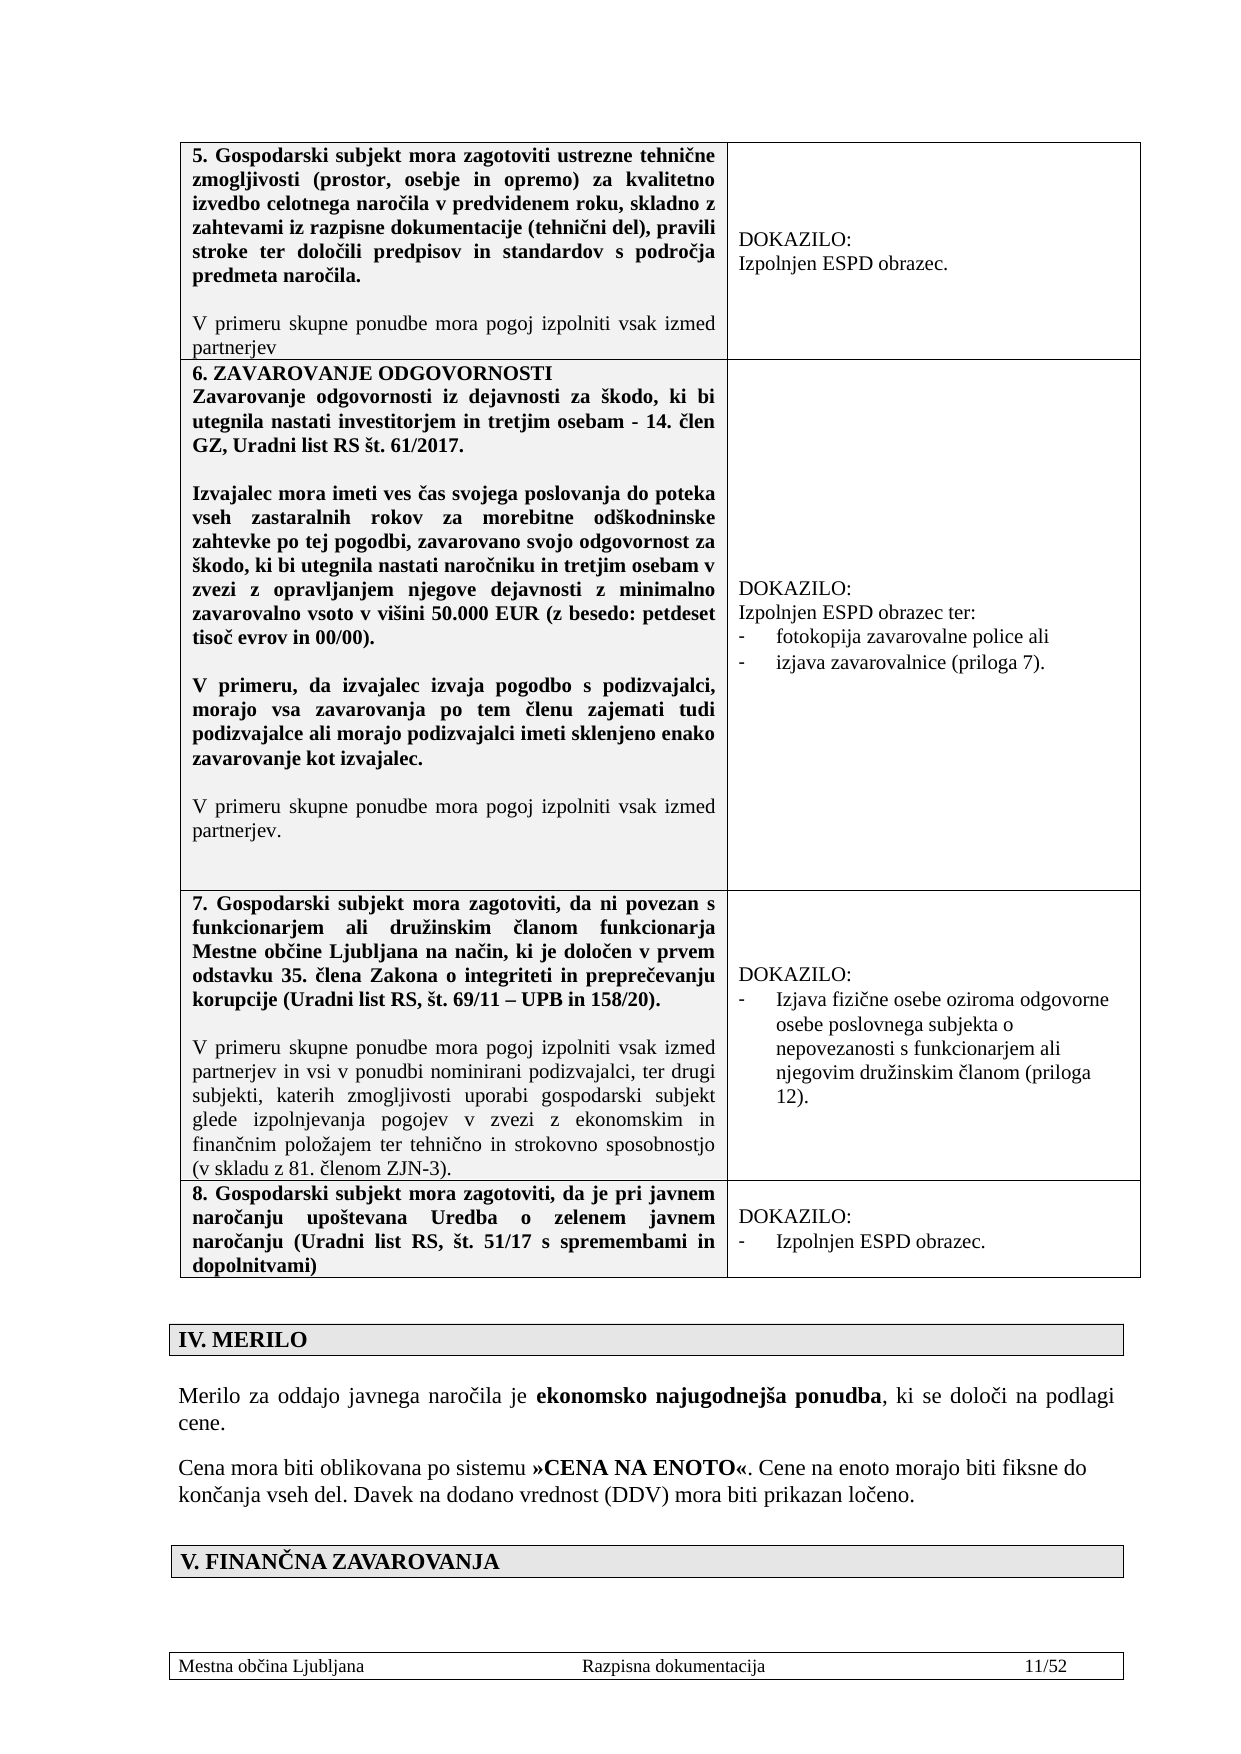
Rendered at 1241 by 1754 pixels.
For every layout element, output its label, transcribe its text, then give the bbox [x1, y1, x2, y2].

text Cena mora biti oblikovana po sistemu »CENA NA ENOTO«. Cene na enoto morajo biti fiksne do končanja vseh del. Davek na dodano vrednost (DDV) mora biti prikazan ločeno. [178, 1454, 1115, 1507]
list IV. MERILO [170, 1325, 1123, 1355]
text Merilo za oddajo javnega naročila je ekonomsko najugodnejša ponudba, ki se določi na podlagi cene. [178, 1382, 1115, 1435]
table_cell DOKAZILO: Izpolnjen ESPD obrazec. [728, 143, 1140, 359]
table_cell 7. Gospodarski subjekt mora zagotoviti, da ni povezan s funkcionarjem ali družinskim članom funkcionarja Mestne občine Ljubljana na način, ki je določen v prvem odstavku 35. člena Zakona o integriteti in preprečevanju korupcije (Uradni list RS, št. 69/11 – UPB in 158/20). V primeru skupne ponudbe mora pogoj izpolniti vsak izmed partnerjev in vsi v ponudbi nominirani podizvajalci, ter drugi subjekti, katerih zmogljivosti uporabi gospodarski subjekt glede izpolnjevanja pogojev v zvezi z ekonomskim in finančnim položajem ter tehnično in strokovno sposobnostjo (v skladu z 81. členom ZJN-3). [181, 891, 727, 1179]
table_cell 5. Gospodarski subjekt mora zagotoviti ustrezne tehnične zmogljivosti (prostor, osebje in opremo) za kvalitetno izvedbo celotnega naročila v predvidenem roku, skladno z zahtevami iz razpisne dokumentacije (tehnični del), pravili stroke ter določili predpisov in standardov s področja predmeta naročila. V primeru skupne ponudbe mora pogoj izpolniti vsak izmed partnerjev [181, 143, 727, 359]
list V. FINANČNA ZAVAROVANJA [172, 1546, 1123, 1577]
table_cell DOKAZILO: Izpolnjen ESPD obrazec ter: fotokopija zavarovalne police ali izjava zavarovalnice (priloga 7). [728, 360, 1140, 890]
table_cell 6. ZAVAROVANJE ODGOVORNOSTI Zavarovanje odgovornosti iz dejavnosti za škodo, ki bi utegnila nastati investitorjem in tretjim osebam - 14. člen GZ, Uradni list RS št. 61/2017. Izvajalec mora imeti ves čas svojega poslovanja do poteka vseh zastaralnih rokov za morebitne odškodninske zahtevke po tej pogodbi, zavarovano svojo odgovornost za škodo, ki bi utegnila nastati naročniku in tretjim osebam v zvezi z opravljanjem njegove dejavnosti z minimalno zavarovalno vsoto v višini 50.000 EUR (z besedo: petdeset tisoč evrov in 00/00). V primeru, da izvajalec izvaja pogodbo s podizvajalci, morajo vsa zavarovanja po tem členu zajemati tudi podizvajalce ali morajo podizvajalci imeti sklenjeno enako zavarovanje kot izvajalec. V primeru skupne ponudbe mora pogoj izpolniti vsak izmed partnerjev. [181, 360, 727, 890]
table_cell 8. Gospodarski subjekt mora zagotoviti, da je pri javnem naročanju upoštevana Uredba o zelenem javnem naročanju (Uradni list RS, št. 51/17 s spremembami in dopolnitvami) [181, 1181, 727, 1277]
table_cell DOKAZILO: Izjava fizične osebe oziroma odgovorne osebe poslovnega subjekta o nepovezanosti s funkcionarjem ali njegovim družinskim članom (priloga 12). [728, 891, 1140, 1179]
table_cell DOKAZILO: Izpolnjen ESPD obrazec. [728, 1181, 1140, 1277]
